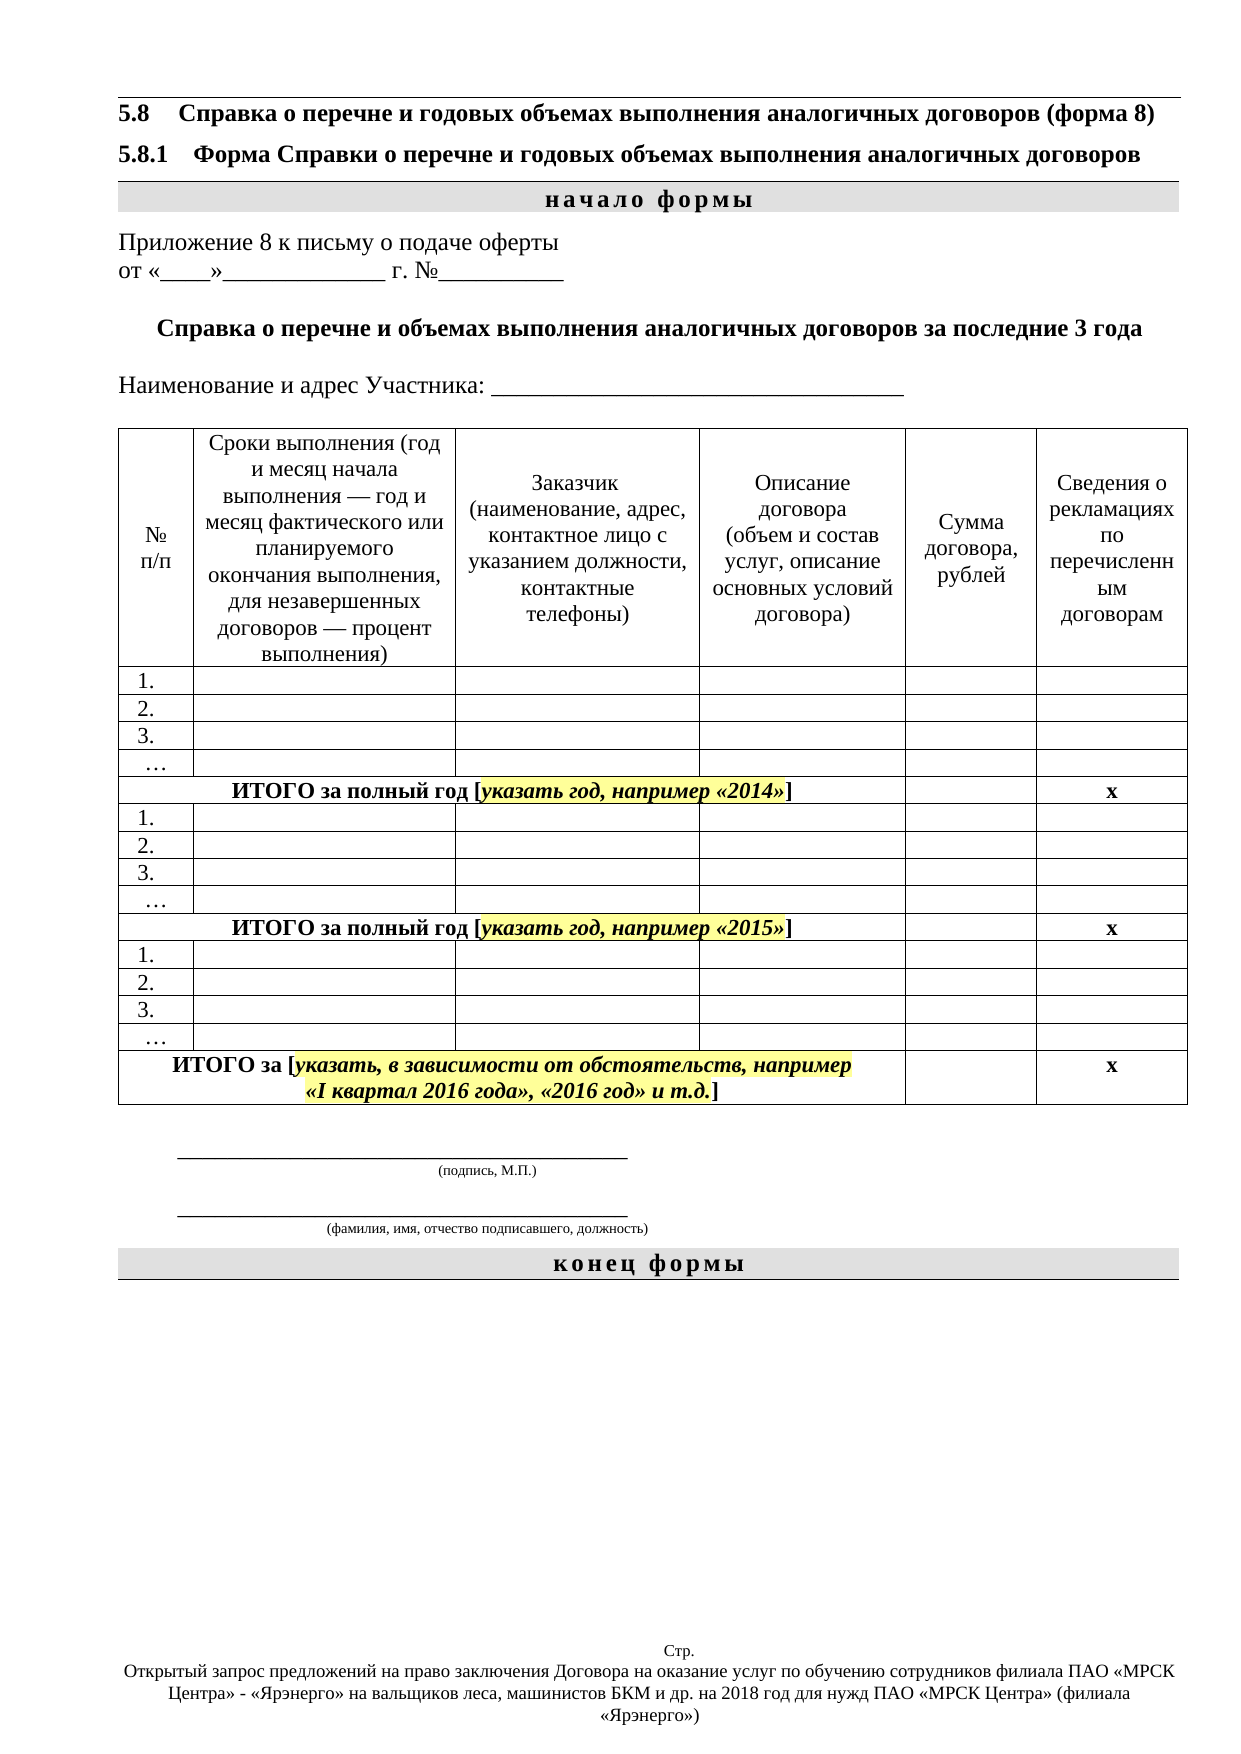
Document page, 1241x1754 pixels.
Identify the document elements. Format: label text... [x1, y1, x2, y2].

table_cell х [1037, 914, 1187, 940]
table_cell [456, 996, 699, 1022]
table_header Описание договора (объем и состав услуг, описание основных условий договора) [700, 429, 905, 666]
table_cell [119, 695, 193, 721]
table_cell [194, 722, 455, 748]
table_cell [1037, 1024, 1187, 1050]
table_cell [700, 695, 905, 721]
table_cell [906, 777, 1036, 803]
table_cell [194, 996, 455, 1022]
text конец формы [118, 1248, 1179, 1279]
table_cell … [119, 750, 193, 776]
table_cell [119, 722, 193, 748]
table_cell … [119, 886, 193, 913]
table_cell [906, 722, 1036, 748]
table_cell [194, 695, 455, 721]
text Наименование и адрес Участника: _________________________________ [118, 371, 1181, 399]
text (фамилия, имя, отчество подписавшего, должность) [118, 1219, 797, 1248]
table_cell [906, 914, 1036, 940]
text Справка о перечне и объемах выполнения аналогичных договоров за последние 3 года [118, 313, 1181, 342]
table_cell ИТОГО за полный год [указать год, например «2015»] [785, 914, 905, 940]
table_cell [194, 832, 455, 858]
table_cell [119, 667, 193, 694]
table_cell [700, 1024, 905, 1050]
table_cell [700, 859, 905, 885]
table_cell [700, 804, 905, 831]
table_cell [1037, 667, 1187, 694]
table_cell [700, 832, 905, 858]
table_cell [119, 941, 193, 968]
table_cell [119, 832, 193, 858]
text (подпись, М.П.) [118, 1162, 797, 1191]
table_cell [1037, 886, 1187, 913]
text Приложение 8 к письму о подаче оферты от «____»_____________ г. №__________ [118, 227, 1181, 284]
table_header Сведения о рекламациях по перечисленным договорам [1037, 429, 1187, 666]
table_cell … [119, 1024, 193, 1050]
table_cell [456, 886, 699, 913]
table_cell [456, 859, 699, 885]
table_cell [194, 804, 455, 831]
table_cell [119, 859, 193, 885]
table_cell [456, 695, 699, 721]
table_header № п/п [119, 429, 193, 666]
text начало формы [118, 182, 1179, 212]
table_cell х [1037, 777, 1187, 803]
table_cell [700, 969, 905, 995]
table_cell [906, 1051, 1036, 1103]
table_cell [906, 750, 1036, 776]
table_cell [906, 1024, 1036, 1050]
text ____________________________________ [118, 1133, 1181, 1162]
table_header Сроки выполнения (год и месяц начала выполнения — год и месяц фактического или планируемого окончания выполнения, для незавершенных договоров — процент выполнения) [194, 429, 455, 666]
table_cell ИТОГО за полный год [указать год, например «2014»] [785, 777, 905, 803]
table_cell ИТОГО за [указать, в зависимости от обстоятельств, например «I квартал 2016 года», «2016 год» и т.д.] [711, 1051, 905, 1103]
table_cell [1037, 832, 1187, 858]
table_cell [906, 996, 1036, 1022]
table_cell [906, 667, 1036, 694]
table_cell ИТОГО за [указать, в зависимости от обстоятельств, например «I квартал 2016 года», «2016 год» и т.д.] [119, 1051, 305, 1103]
table_header Заказчик (наименование, адрес, контактное лицо с указанием должности, контактные телефоны) [456, 429, 699, 666]
table_cell [700, 667, 905, 694]
table_cell [194, 859, 455, 885]
table_cell [1037, 969, 1187, 995]
table_cell [456, 969, 699, 995]
table_header Сумма договора, рублей [906, 429, 1036, 666]
table_cell [194, 886, 455, 913]
table_cell [700, 722, 905, 748]
table_cell [1037, 722, 1187, 748]
table_cell [906, 695, 1036, 721]
table_cell ИТОГО за полный год [указать год, например «2015»] [119, 914, 481, 940]
table_cell [1037, 750, 1187, 776]
table_cell [906, 832, 1036, 858]
table_cell [456, 750, 699, 776]
table_cell [1037, 996, 1187, 1022]
table_cell [456, 804, 699, 831]
table_cell [456, 1024, 699, 1050]
table_cell [906, 804, 1036, 831]
table_cell [1037, 695, 1187, 721]
table_cell [194, 969, 455, 995]
table_cell [194, 667, 455, 694]
subtitle Справка о перечне и годовых объемах выполнения аналогичных договоров (форма 8) [118, 98, 1181, 127]
text ____________________________________ [118, 1191, 1181, 1219]
table_cell [194, 941, 455, 968]
table_cell [119, 996, 193, 1022]
table_cell [1037, 859, 1187, 885]
table_cell [194, 750, 455, 776]
table_cell [1037, 804, 1187, 831]
table_cell [906, 969, 1036, 995]
table_cell [700, 941, 905, 968]
table_cell [700, 886, 905, 913]
table_cell [456, 832, 699, 858]
table_cell ИТОГО за полный год [указать год, например «2014»] [119, 777, 481, 803]
table_cell [456, 722, 699, 748]
table_cell [119, 969, 193, 995]
table_cell [456, 941, 699, 968]
table_cell [119, 804, 193, 831]
table_cell [906, 859, 1036, 885]
table_cell [700, 750, 905, 776]
table_cell [456, 667, 699, 694]
table_cell [1037, 941, 1187, 968]
table_cell [700, 996, 905, 1022]
table_cell [194, 1024, 455, 1050]
table_cell [906, 886, 1036, 913]
table_cell х [1037, 1051, 1187, 1103]
subtitle Форма Справки о перечне и годовых объемах выполнения аналогичных договоров [118, 139, 1181, 168]
table_cell [906, 941, 1036, 968]
